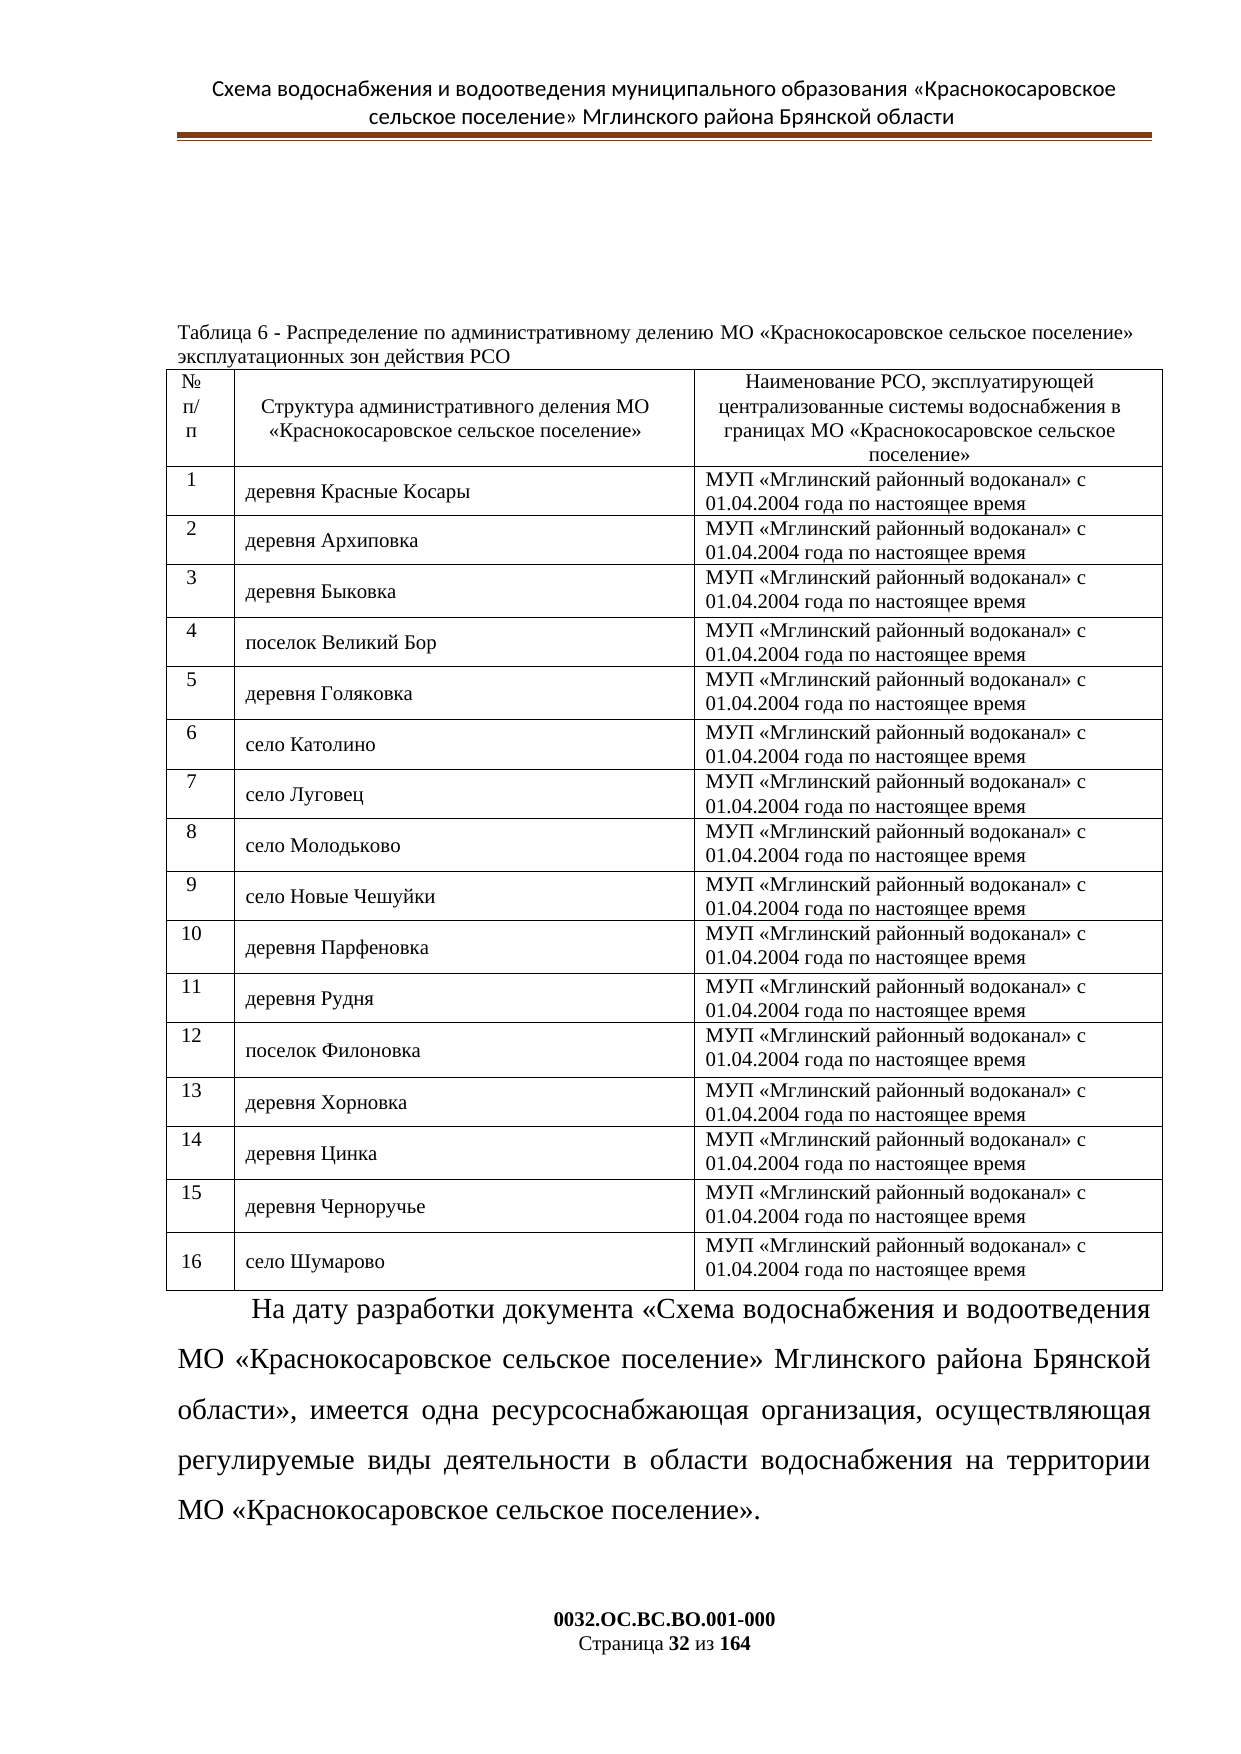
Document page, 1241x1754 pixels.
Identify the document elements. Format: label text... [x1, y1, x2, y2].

table_cell МУП «Мглинский районный водоканал» с 01.04.2004 года по настоящее время [695, 974, 1162, 1022]
table_cell деревня Парфеновка [235, 921, 694, 973]
table_cell деревня Хорновка [235, 1078, 694, 1126]
table_cell 2 [167, 516, 234, 564]
table_cell МУП «Мглинский районный водоканал» с 01.04.2004 года по настоящее время [695, 770, 1162, 818]
table_cell 5 [167, 667, 234, 719]
table_cell МУП «Мглинский районный водоканал» с 01.04.2004 года по настоящее время [695, 1180, 1162, 1232]
table_cell 4 [167, 618, 234, 666]
table_cell МУП «Мглинский районный водоканал» с 01.04.2004 года по настоящее время [695, 565, 1162, 617]
table_cell деревня Черноручье [235, 1180, 694, 1232]
table_header Структура административного деления МО «Краснокосаровское сельское поселение» [235, 370, 694, 466]
table_cell 3 [167, 565, 234, 617]
table_cell МУП «Мглинский районный водоканал» с 01.04.2004 года по настоящее время [695, 1233, 1162, 1290]
table_header № п/п [167, 370, 234, 466]
table_cell 10 [167, 921, 234, 973]
table_cell МУП «Мглинский районный водоканал» с 01.04.2004 года по настоящее время [695, 1127, 1162, 1179]
table_cell МУП «Мглинский районный водоканал» с 01.04.2004 года по настоящее время [695, 1023, 1162, 1077]
table_cell 6 [167, 720, 234, 768]
table_cell МУП «Мглинский районный водоканал» с 01.04.2004 года по настоящее время [695, 667, 1162, 719]
table_cell деревня Голяковка [235, 667, 694, 719]
table_cell 9 [167, 872, 234, 920]
table_cell 8 [167, 819, 234, 871]
table_cell село Шумарово [235, 1233, 694, 1290]
table_cell 12 [167, 1023, 234, 1077]
table_cell МУП «Мглинский районный водоканал» с 01.04.2004 года по настоящее время [695, 872, 1162, 920]
table_cell поселок Великий Бор [235, 618, 694, 666]
table_cell деревня Рудня [235, 974, 694, 1022]
table_cell МУП «Мглинский районный водоканал» с 01.04.2004 года по настоящее время [695, 1078, 1162, 1126]
table_cell МУП «Мглинский районный водоканал» с 01.04.2004 года по настоящее время [695, 819, 1162, 871]
text Таблица 6 - Распределение по административному делению МО «Краснокосаровское сельское поселение» эксплуатационных зон действия РСО [177, 320, 1134, 368]
table_cell МУП «Мглинский районный водоканал» с 01.04.2004 года по настоящее время [695, 720, 1162, 768]
table_cell МУП «Мглинский районный водоканал» с 01.04.2004 года по настоящее время [695, 516, 1162, 564]
table_cell МУП «Мглинский районный водоканал» с 01.04.2004 года по настоящее время [695, 467, 1162, 515]
table_cell поселок Филоновка [235, 1023, 694, 1077]
table_cell 14 [167, 1127, 234, 1179]
table_cell деревня Быковка [235, 565, 694, 617]
table_cell 1 [167, 467, 234, 515]
table_header Наименование РСО, эксплуатирующей централизованные системы водоснабжения в границах МО «Краснокосаровское сельское поселение» [695, 370, 1162, 466]
table_cell деревня Архиповка [235, 516, 694, 564]
table_cell деревня Цинка [235, 1127, 694, 1179]
table_cell деревня Красные Косары [235, 467, 694, 515]
table_cell село Новые Чешуйки [235, 872, 694, 920]
table_cell село Луговец [235, 770, 694, 818]
table_cell МУП «Мглинский районный водоканал» с 01.04.2004 года по настоящее время [695, 921, 1162, 973]
table_cell МУП «Мглинский районный водоканал» с 01.04.2004 года по настоящее время [695, 618, 1162, 666]
table_cell 11 [167, 974, 234, 1022]
table_cell 16 [167, 1233, 234, 1290]
table_cell село Католино [235, 720, 694, 768]
table_cell 15 [167, 1180, 234, 1232]
table_cell село Молодьково [235, 819, 694, 871]
table_cell 13 [167, 1078, 234, 1126]
text На дату разработки документа «Схема водоснабжения и водоотведения МО «Краснокосаровское сельское поселение» Мглинского района Брянской области», имеется одна ресурсоснабжающая организация, осуществляющая регулируемые виды деятельности в области водоснабжения на территории МО «Краснокосаровское сельское поселение». [177, 1291, 1152, 1526]
table_cell 7 [167, 770, 234, 818]
